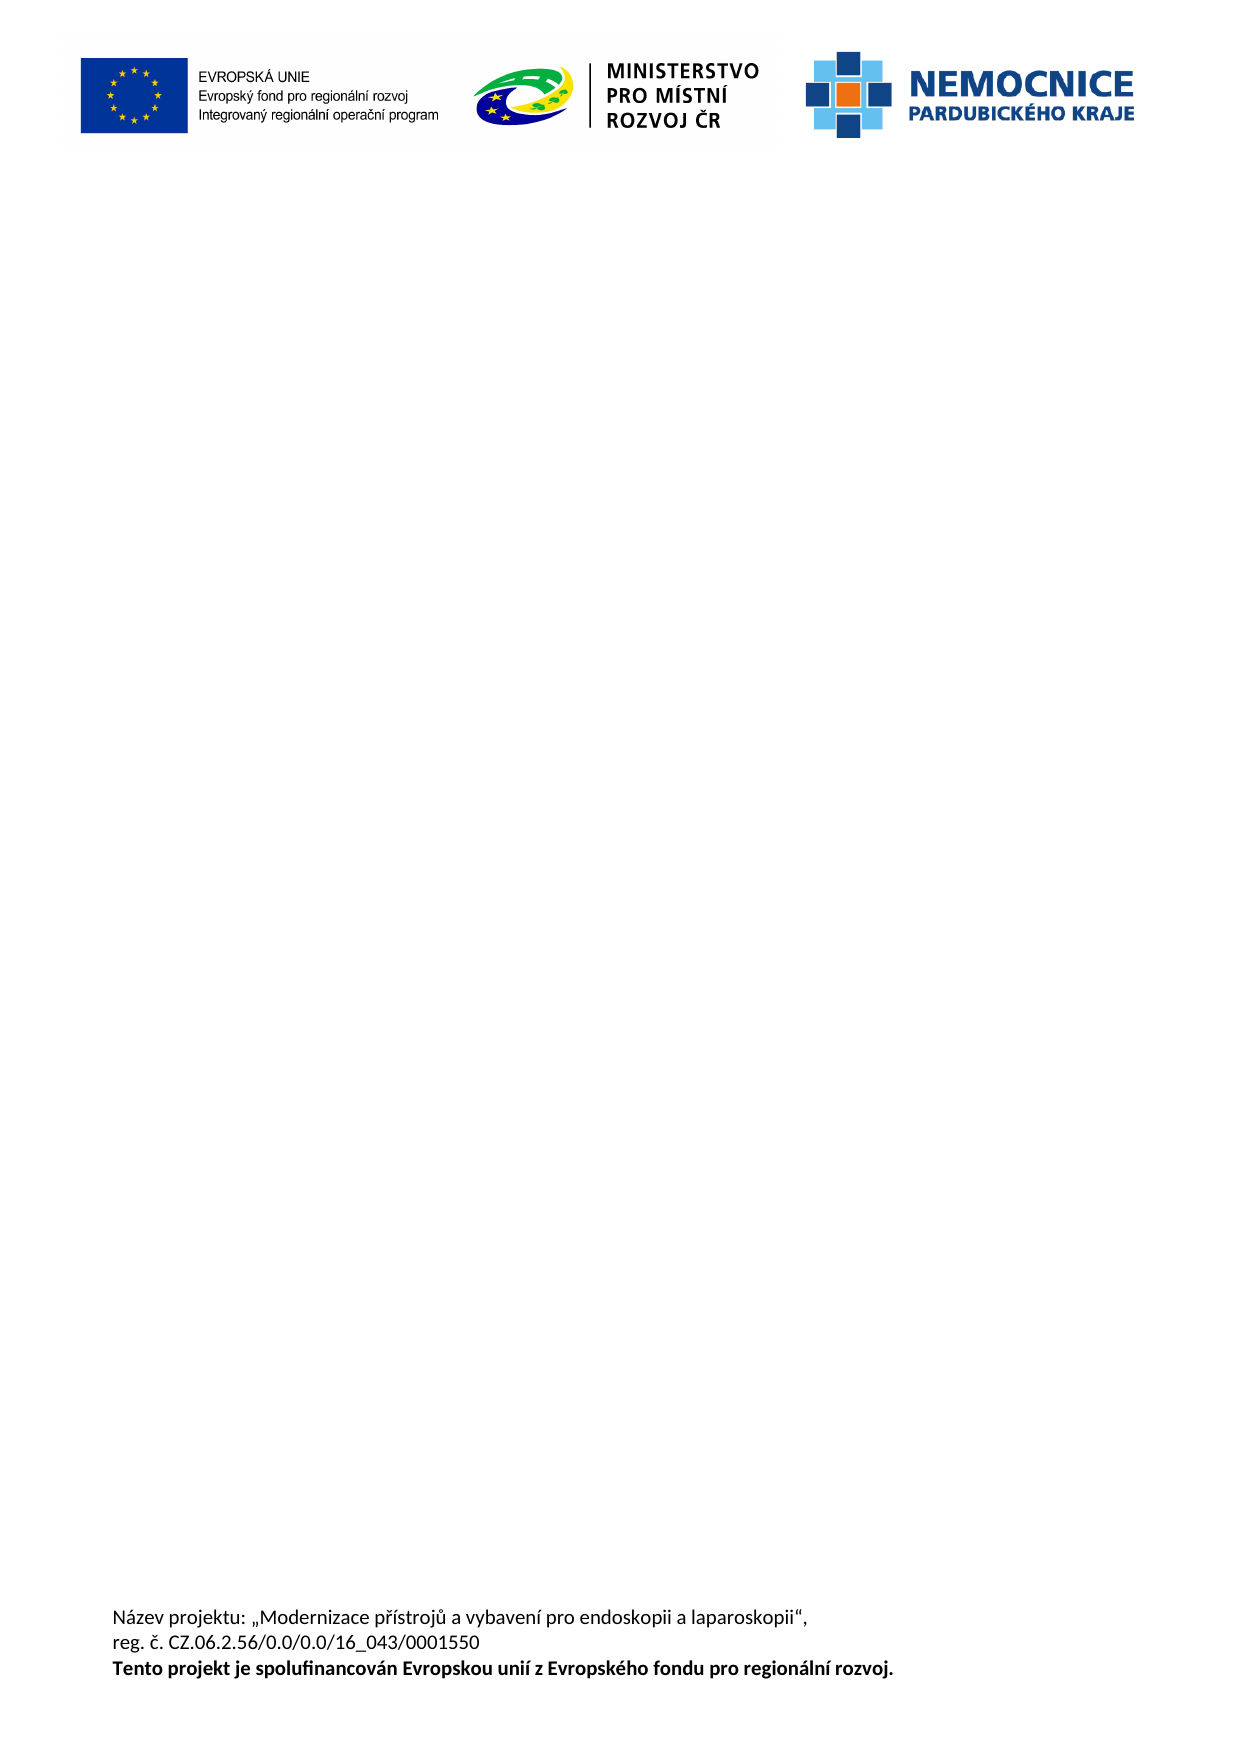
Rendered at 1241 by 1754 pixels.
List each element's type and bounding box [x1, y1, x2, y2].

picture [57, 32, 782, 158]
picture [804, 50, 1134, 139]
